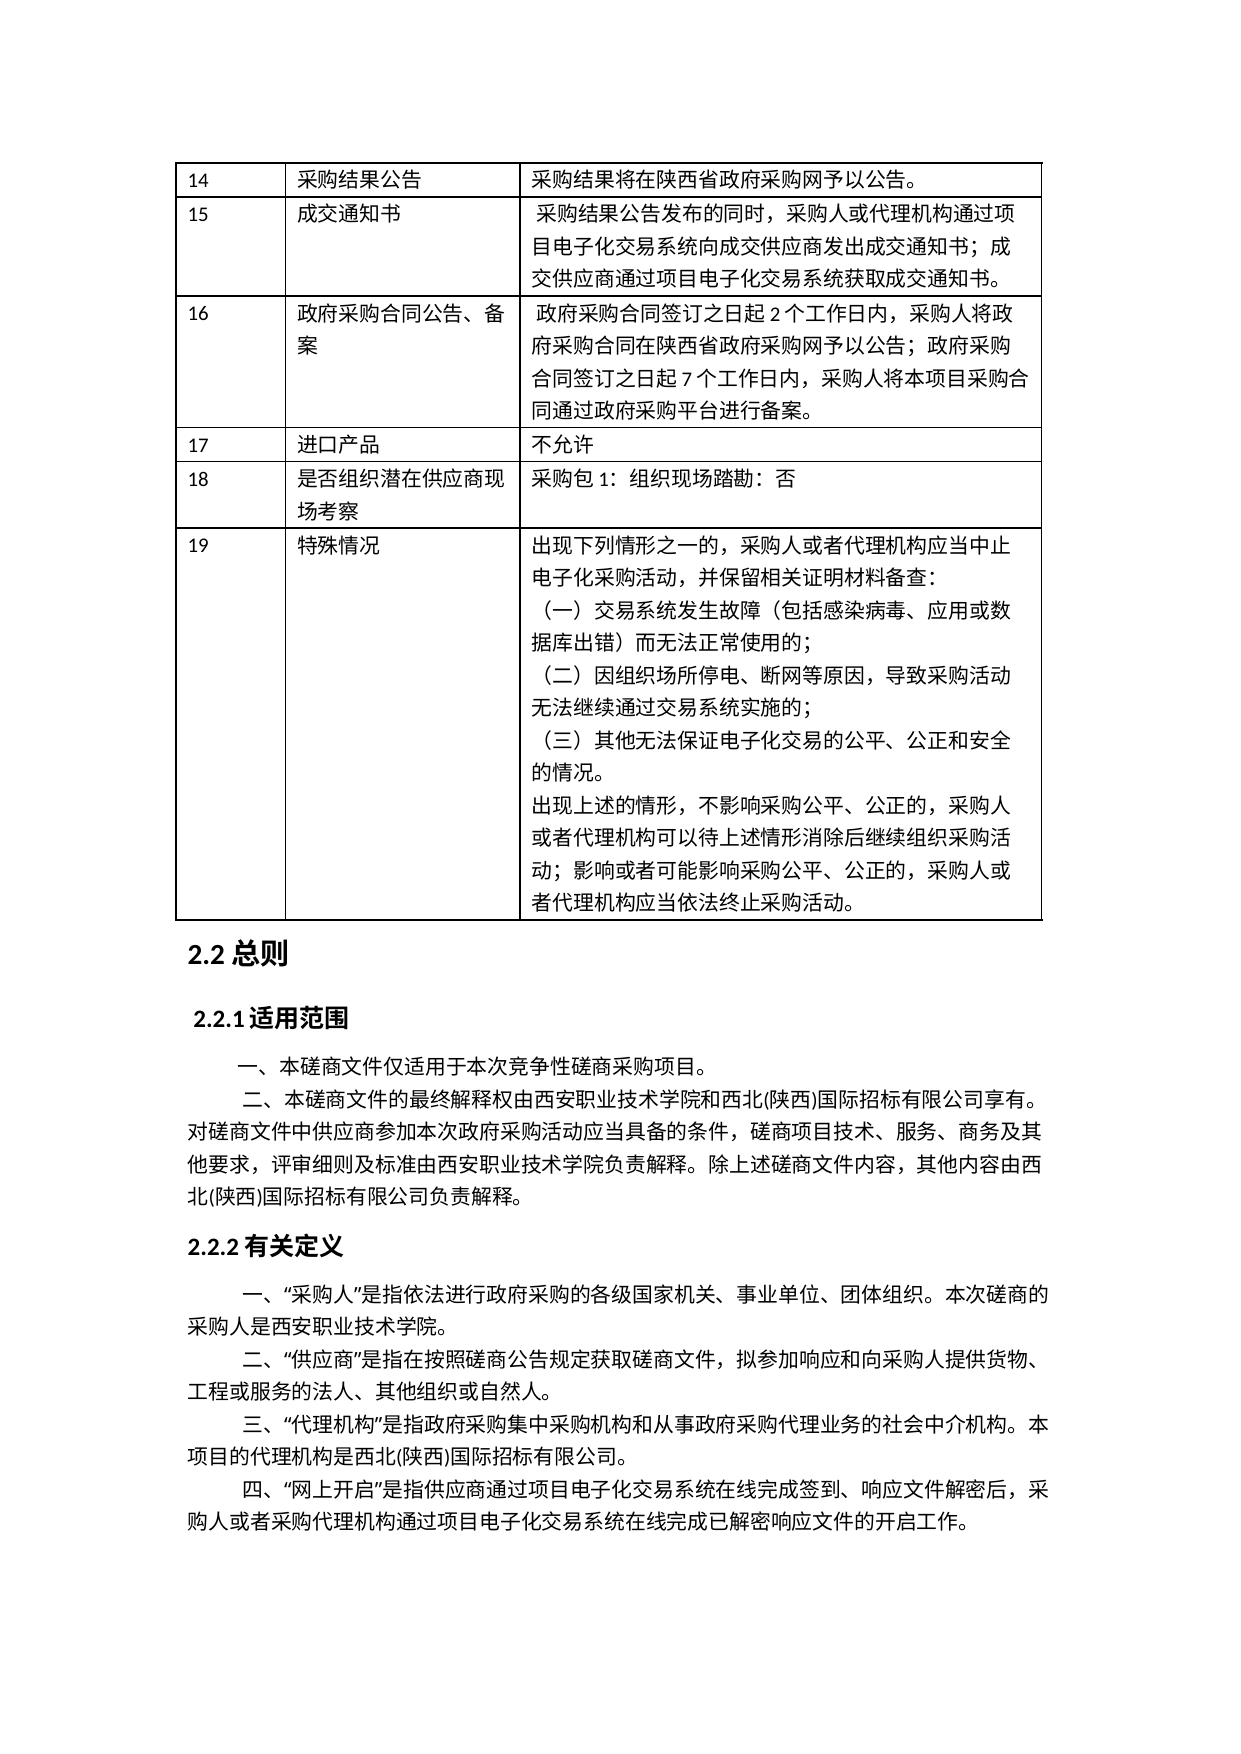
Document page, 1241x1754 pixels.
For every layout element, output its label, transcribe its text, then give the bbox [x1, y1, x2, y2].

table_cell 出现下列情形之一的，采购人或者代理机构应当中止电子化采购活动，并保留相关证明材料备查： （一）交易系统发生故障（包括感染病毒、应用或数据库出错）而无法正常使用的； （二）因组织场所停电、断网等原因，导致采购活动无法继续通过交易系统实施的； （三）其他无法保证电子化交易的公平、公正和安全的情况。 出现上述的情形，不影响采购公平、公正的，采购人或者代理机构可以待上述情形消除后继续组织采购活动；影响或者可能影响采购公平、公正的，采购人或者代理机构应当依法终止采购活动。 [521, 529, 1041, 919]
table_cell 16 [177, 297, 285, 427]
table_cell 进口产品 [286, 428, 519, 461]
text 一、“采购人”是指依法进行政府采购的各级国家机关、事业单位、团体组织。本次磋商的采购人是西安职业技术学院。 [187, 1278, 1053, 1343]
table_cell 17 [177, 428, 285, 461]
text 2.2总则 [187, 920, 1053, 985]
table_cell 是否组织潜在供应商现场考察 [286, 462, 519, 527]
table_cell 成交通知书 [286, 198, 519, 295]
table_cell 采购结果公告发布的同时，采购人或代理机构通过项目电子化交易系统向成交供应商发出成交通知书；成交供应商通过项目电子化交易系统获取成交通知书。 [521, 198, 1041, 295]
table_cell 政府采购合同签订之日起2个工作日内，采购人将政府采购合同在陕西省政府采购网予以公告；政府采购合同签订之日起7个工作日内，采购人将本项目采购合同通过政府采购平台进行备案。 [521, 297, 1041, 427]
table_cell 不允许 [521, 428, 1041, 461]
table_cell 18 [177, 462, 285, 527]
text 二、本磋商文件的最终解释权由西安职业技术学院和西北(陕西)国际招标有限公司享有。对磋商文件中供应商参加本次政府采购活动应当具备的条件，磋商项目技术、服务、商务及其他要求，评审细则及标准由西安职业技术学院负责解释。除上述磋商文件内容，其他内容由西北(陕西)国际招标有限公司负责解释。 [187, 1083, 1053, 1213]
text 二、“供应商”是指在按照磋商公告规定获取磋商文件，拟参加响应和向采购人提供货物、工程或服务的法人、其他组织或自然人。 [187, 1343, 1053, 1408]
table_cell 采购包1：组织现场踏勘：否 [521, 462, 1041, 527]
table_cell 政府采购合同公告、备案 [286, 297, 519, 427]
table_cell 特殊情况 [286, 529, 519, 919]
text 2.2.1适用范围 [187, 985, 1053, 1050]
table_cell 19 [177, 529, 285, 919]
text 一、本磋商文件仅适用于本次竞争性磋商采购项目。 [187, 1050, 1053, 1083]
text 四、“网上开启”是指供应商通过项目电子化交易系统在线完成签到、响应文件解密后，采购人或者采购代理机构通过项目电子化交易系统在线完成已解密响应文件的开启工作。 [187, 1473, 1053, 1538]
table_cell 采购结果公告 [286, 164, 519, 196]
text 三、“代理机构”是指政府采购集中采购机构和从事政府采购代理业务的社会中介机构。本项目的代理机构是西北(陕西)国际招标有限公司。 [187, 1408, 1053, 1473]
text 2.2.2有关定义 [187, 1213, 1053, 1278]
table_cell 采购结果将在陕西省政府采购网予以公告。 [521, 164, 1041, 196]
table_cell 14 [177, 164, 285, 196]
table_cell 15 [177, 198, 285, 295]
